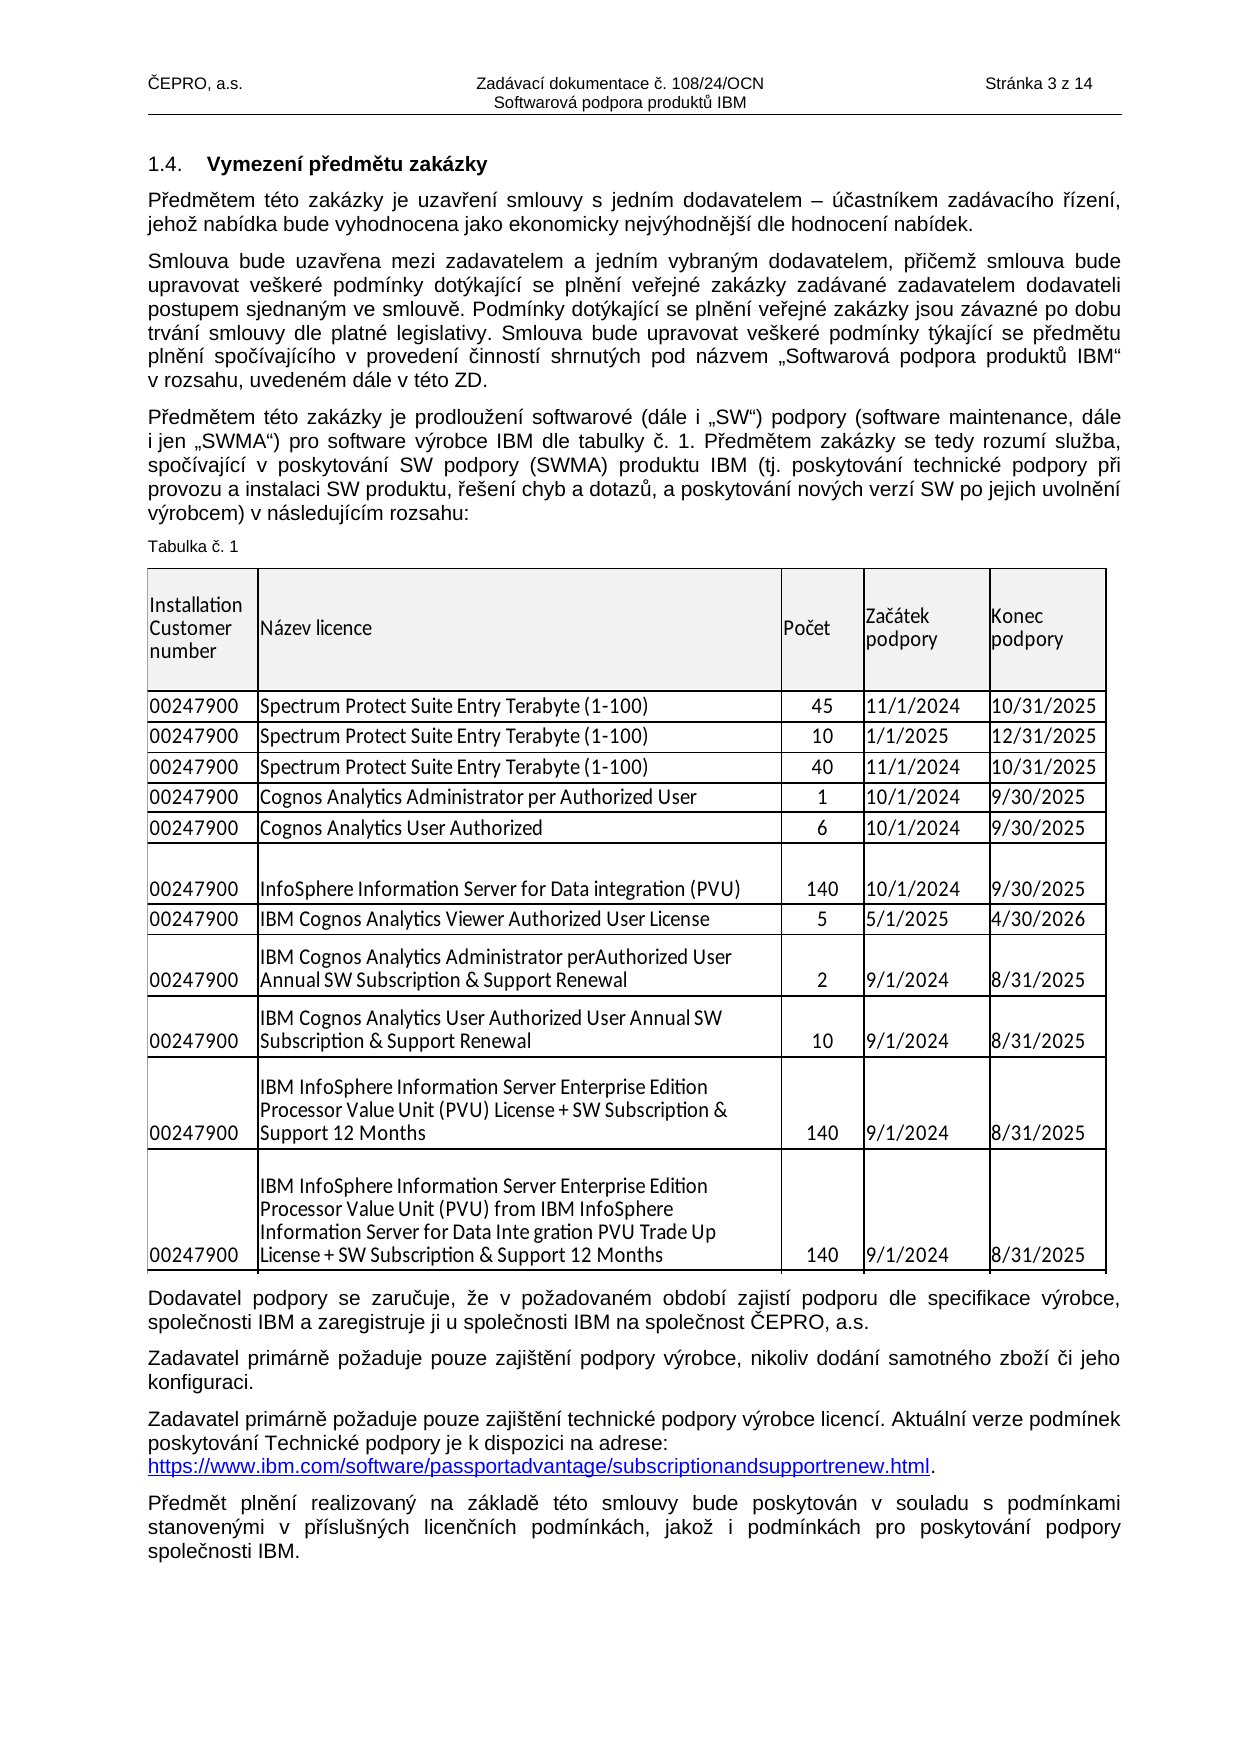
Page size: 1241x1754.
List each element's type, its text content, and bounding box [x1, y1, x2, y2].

text Smlouva bude uzavřena mezi zadavatelem a jedním vybraným dodavatelem, přičemž smlouva bude upravovat veškeré podmínky dotýkající se plnění veřejné zakázky zadávané zadavatelem dodavateli postupem sjednaným ve smlouvě. Podmínky dotýkající se plnění veřejné zakázky jsou závazné po dobu trvání smlouvy dle platné legislativy. Smlouva bude upravovat veškeré podmínky týkající se předmětu plnění spočívajícího v provedení činností shrnutých pod názvem „Softwarová podpora produktů IBM“ v rozsahu, uvedeném dále v této ZD. [148, 248, 1122, 392]
text Předmětem této zakázky je prodloužení softwarové (dále i „SW“) podpory (software maintenance, dále i jen „SWMA“) pro software výrobce IBM dle tabulky č. 1. Předmětem zakázky se tedy rozumí služba, spočívající v poskytování SW podpory (SWMA) produktu IBM (tj. poskytování technické podpory při provozu a instalaci SW produktu, řešení chyb a dotazů, a poskytování nových verzí SW po jejich uvolnění výrobcem) v následujícím rozsahu: [148, 405, 1122, 524]
text Zadavatel primárně požaduje pouze zajištění technické podpory výrobce licencí. Aktuální verze podmínek poskytování Technické podpory je k dispozici na adrese: https://www.ibm.com/software/passportadvantage/subscriptionandsupportrenew.html. [148, 1406, 1122, 1478]
text Zadavatel primárně požaduje pouze zajištění podpory výrobce, nikoliv dodání samotného zboží či jeho konfiguraci. [148, 1346, 1122, 1394]
text Předmět plnění realizovaný na základě této smlouvy bude poskytován v souladu s podmínkami stanovenými v příslušných licenčních podmínkách, jakož i podmínkách pro poskytování podpory společnosti IBM. [148, 1491, 1122, 1563]
text Tabulka č. 1 [148, 537, 1122, 556]
text Vymezení předmětu zakázky [148, 152, 1122, 176]
text Předmětem této zakázky je uzavření smlouvy s jedním dodavatelem – účastníkem zadávacího řízení, jehož nabídka bude vyhodnocena jako ekonomicky nejvýhodnější dle hodnocení nabídek. [148, 188, 1122, 236]
text Dodavatel podpory se zaručuje, že v požadovaném období zajistí podporu dle specifikace výrobce, společnosti IBM a zaregistruje ji u společnosti IBM na společnost ČEPRO, a.s. [148, 1286, 1122, 1333]
